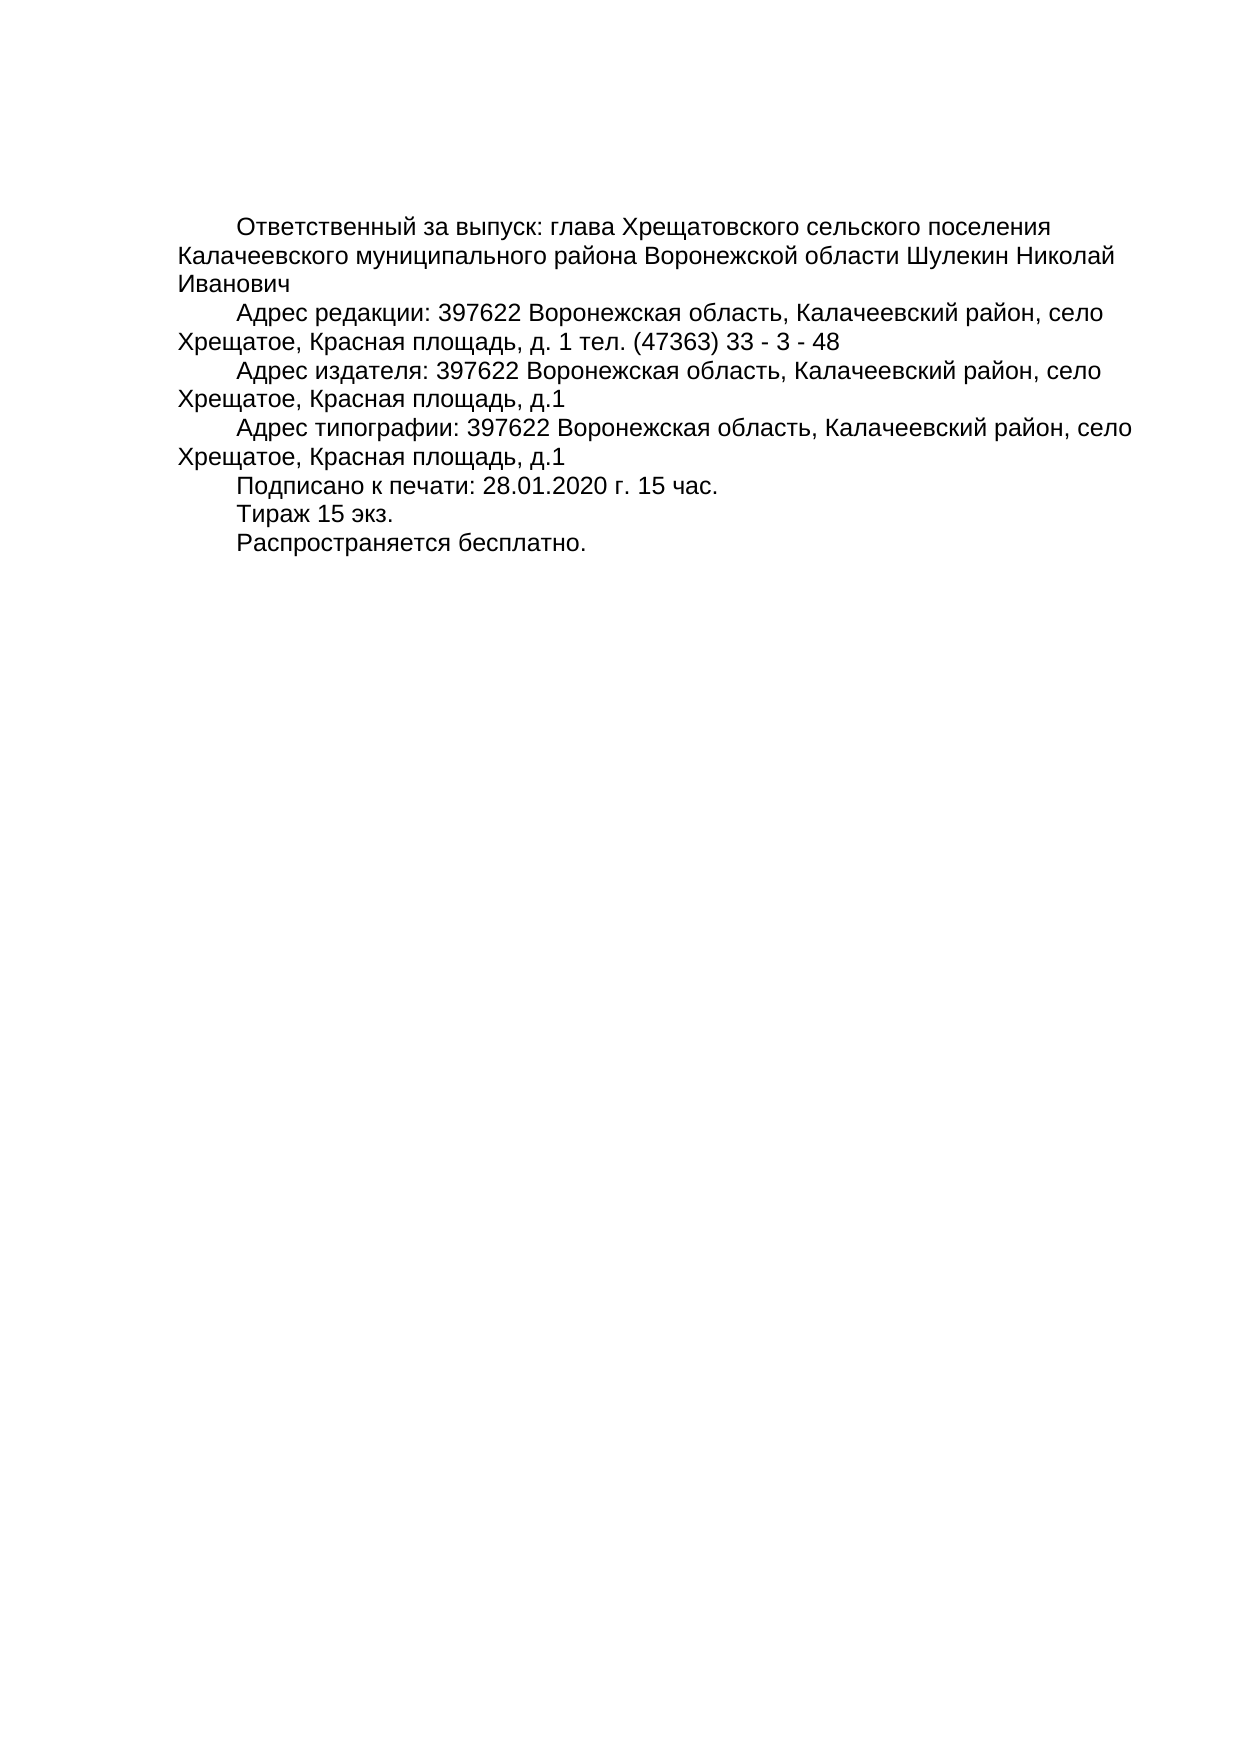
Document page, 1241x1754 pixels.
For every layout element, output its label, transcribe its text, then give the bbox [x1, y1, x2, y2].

text Адрес редакции: 397622 Воронежская область, Калачеевский район, село Хрещатое, Красная площадь, д. 1 тел. (47363) 33 - 3 - 48 [177, 298, 1152, 356]
text Подписано к печати: 28.01.2020 г. 15 час. [177, 471, 1152, 499]
text Тираж 15 экз. [177, 499, 1152, 528]
text Адрес типографии: 397622 Воронежская область, Калачеевский район, село Хрещатое, Красная площадь, д.1 [177, 413, 1152, 471]
text Адрес издателя: 397622 Воронежская область, Калачеевский район, село Хрещатое, Красная площадь, д.1 [177, 356, 1152, 413]
text Ответственный за выпуск: глава Хрещатовского сельского поселения Калачеевского муниципального района Воронежской области Шулекин Николай Иванович [177, 212, 1152, 298]
text Распространяется бесплатно. [177, 528, 1152, 557]
